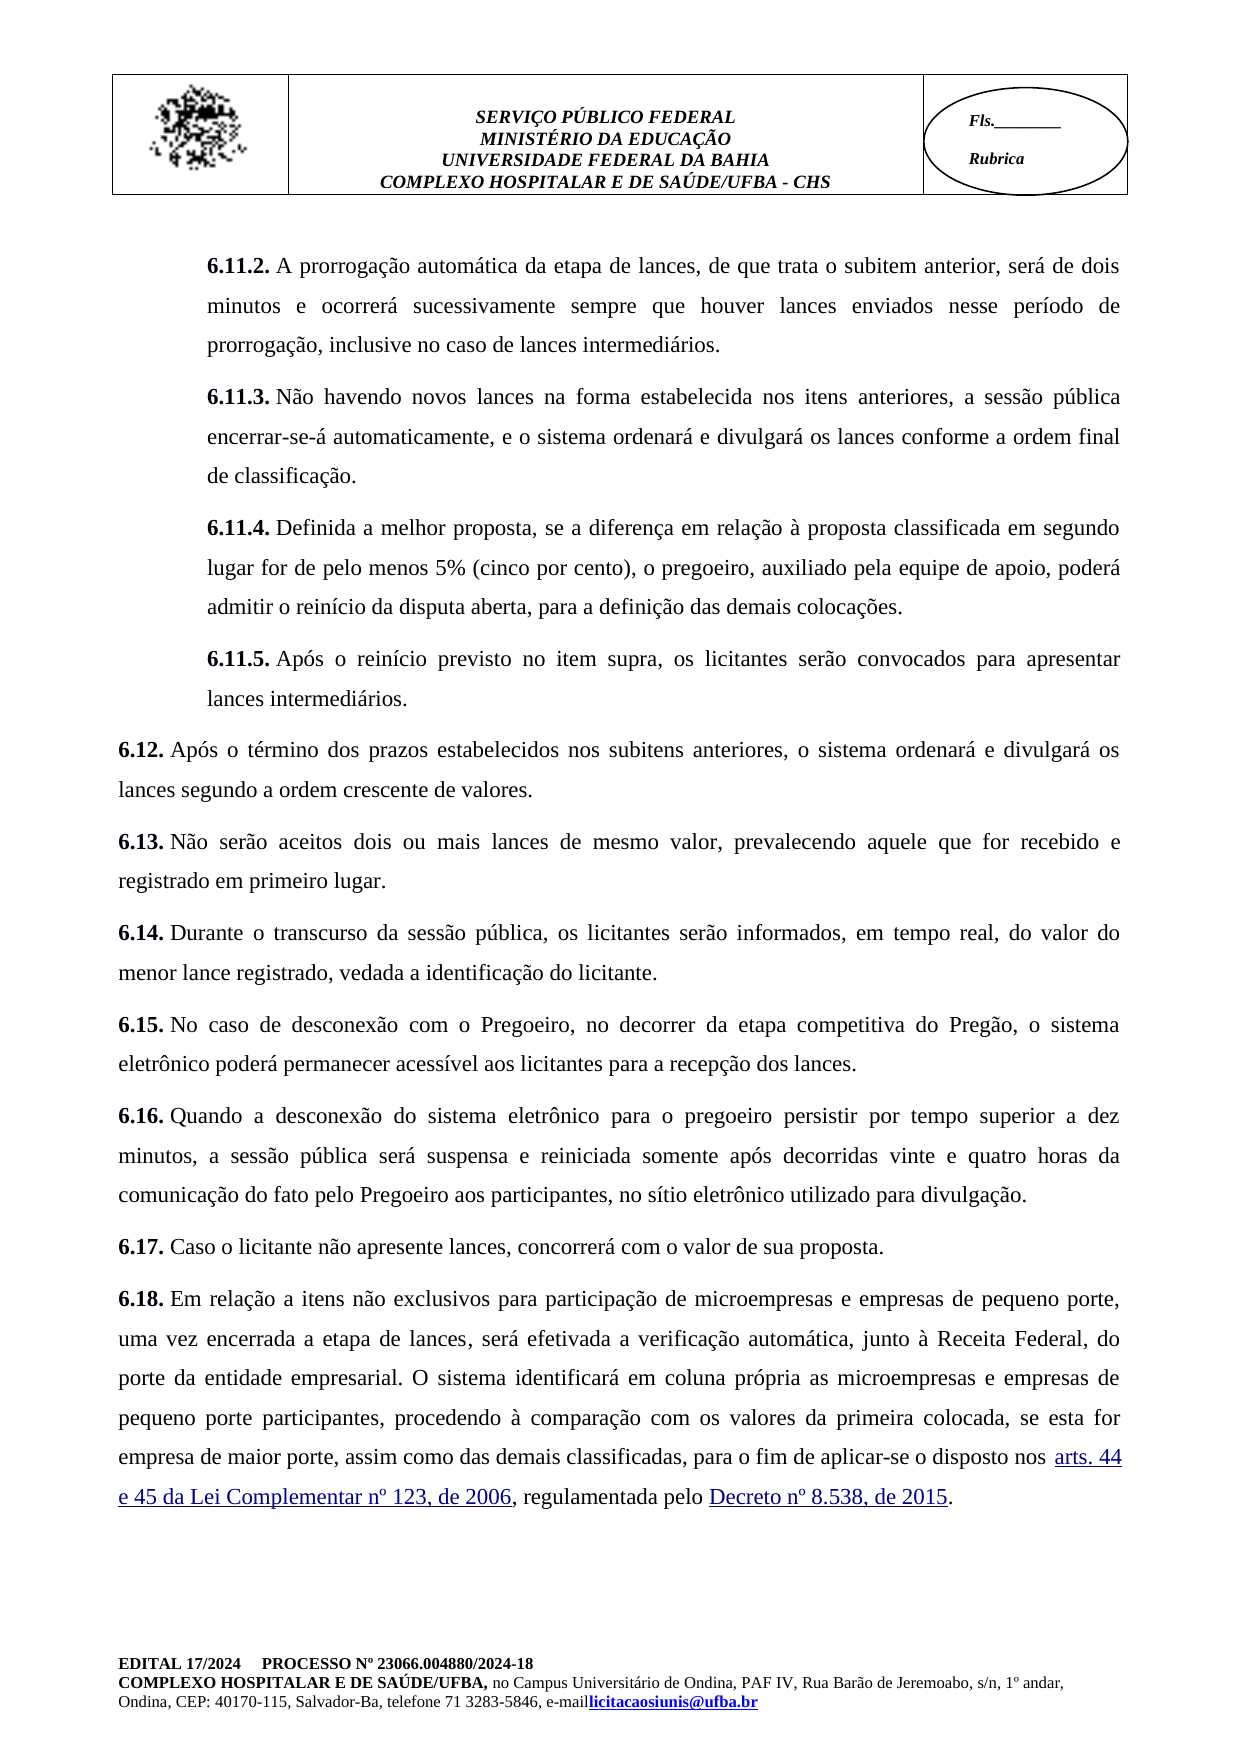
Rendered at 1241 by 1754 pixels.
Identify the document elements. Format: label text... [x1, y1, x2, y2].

list Durante o transcurso da sessão pública, os licitantes serão informados, em tempo real, do valor do menor lance registrado, vedada a identificação do licitante. [118, 919, 1122, 985]
list Após o reinício previsto no item supra, os licitantes serão convocados para apresentar lances intermediários. [207, 645, 1122, 711]
list No caso de desconexão com o Pregoeiro, no decorrer da etapa competitiva do Pregão, o sistema eletrônico poderá permanecer acessível aos licitantes para a recepção dos lances. [118, 1011, 1122, 1077]
list Não havendo novos lances na forma estabelecida nos itens anteriores, a sessão pública encerrar-se-á automaticamente, e o sistema ordenará e divulgará os lances conforme a ordem final de classificação. [207, 383, 1122, 488]
list Quando a desconexão do sistema eletrônico para o pregoeiro persistir por tempo superior a dez minutos, a sessão pública será suspensa e reiniciada somente após decorridas vinte e quatro horas da comunicação do fato pelo Pregoeiro aos participantes, no sítio eletrônico utilizado para divulgação. [118, 1102, 1122, 1208]
list Após o término dos prazos estabelecidos nos subitens anteriores, o sistema ordenará e divulgará os lances segundo a ordem crescente de valores. [118, 737, 1122, 802]
list A prorrogação automática da etapa de lances, de que trata o subitem anterior, será de dois minutos e ocorrerá sucessivamente sempre que houver lances enviados nesse período de prorrogação, inclusive no caso de lances intermediários. [207, 252, 1122, 358]
list Caso o licitante não apresente lances, concorrerá com o valor de sua proposta. [118, 1233, 1122, 1260]
list Em relação a itens não exclusivos para participação de microempresas e empresas de pequeno porte, uma vez encerrada a etapa de lances, será efetivada a verificação automática, junto à Receita Federal, do porte da entidade empresarial. O sistema identificará em coluna própria as microempresas e empresas de pequeno porte participantes, procedendo à comparação com os valores da primeira colocada, se esta for empresa de maior porte, assim como das demais classificadas, para o fim de aplicar-se o disposto nos arts. 44 e 45 da Lei Complementar nº 123, de 2006, regulamentada pelo Decreto nº 8.538, de 2015. [118, 1285, 1122, 1509]
list Definida a melhor proposta, se a diferença em relação à proposta classificada em segundo lugar for de pelo menos 5% (cinco por cento), o pregoeiro, auxiliado pela equipe de apoio, poderá admitir o reinício da disputa aberta, para a definição das demais colocações. [207, 514, 1122, 619]
list Não serão aceitos dois ou mais lances de mesmo valor, prevalecendo aquele que for recebido e registrado em primeiro lugar. [118, 828, 1122, 894]
